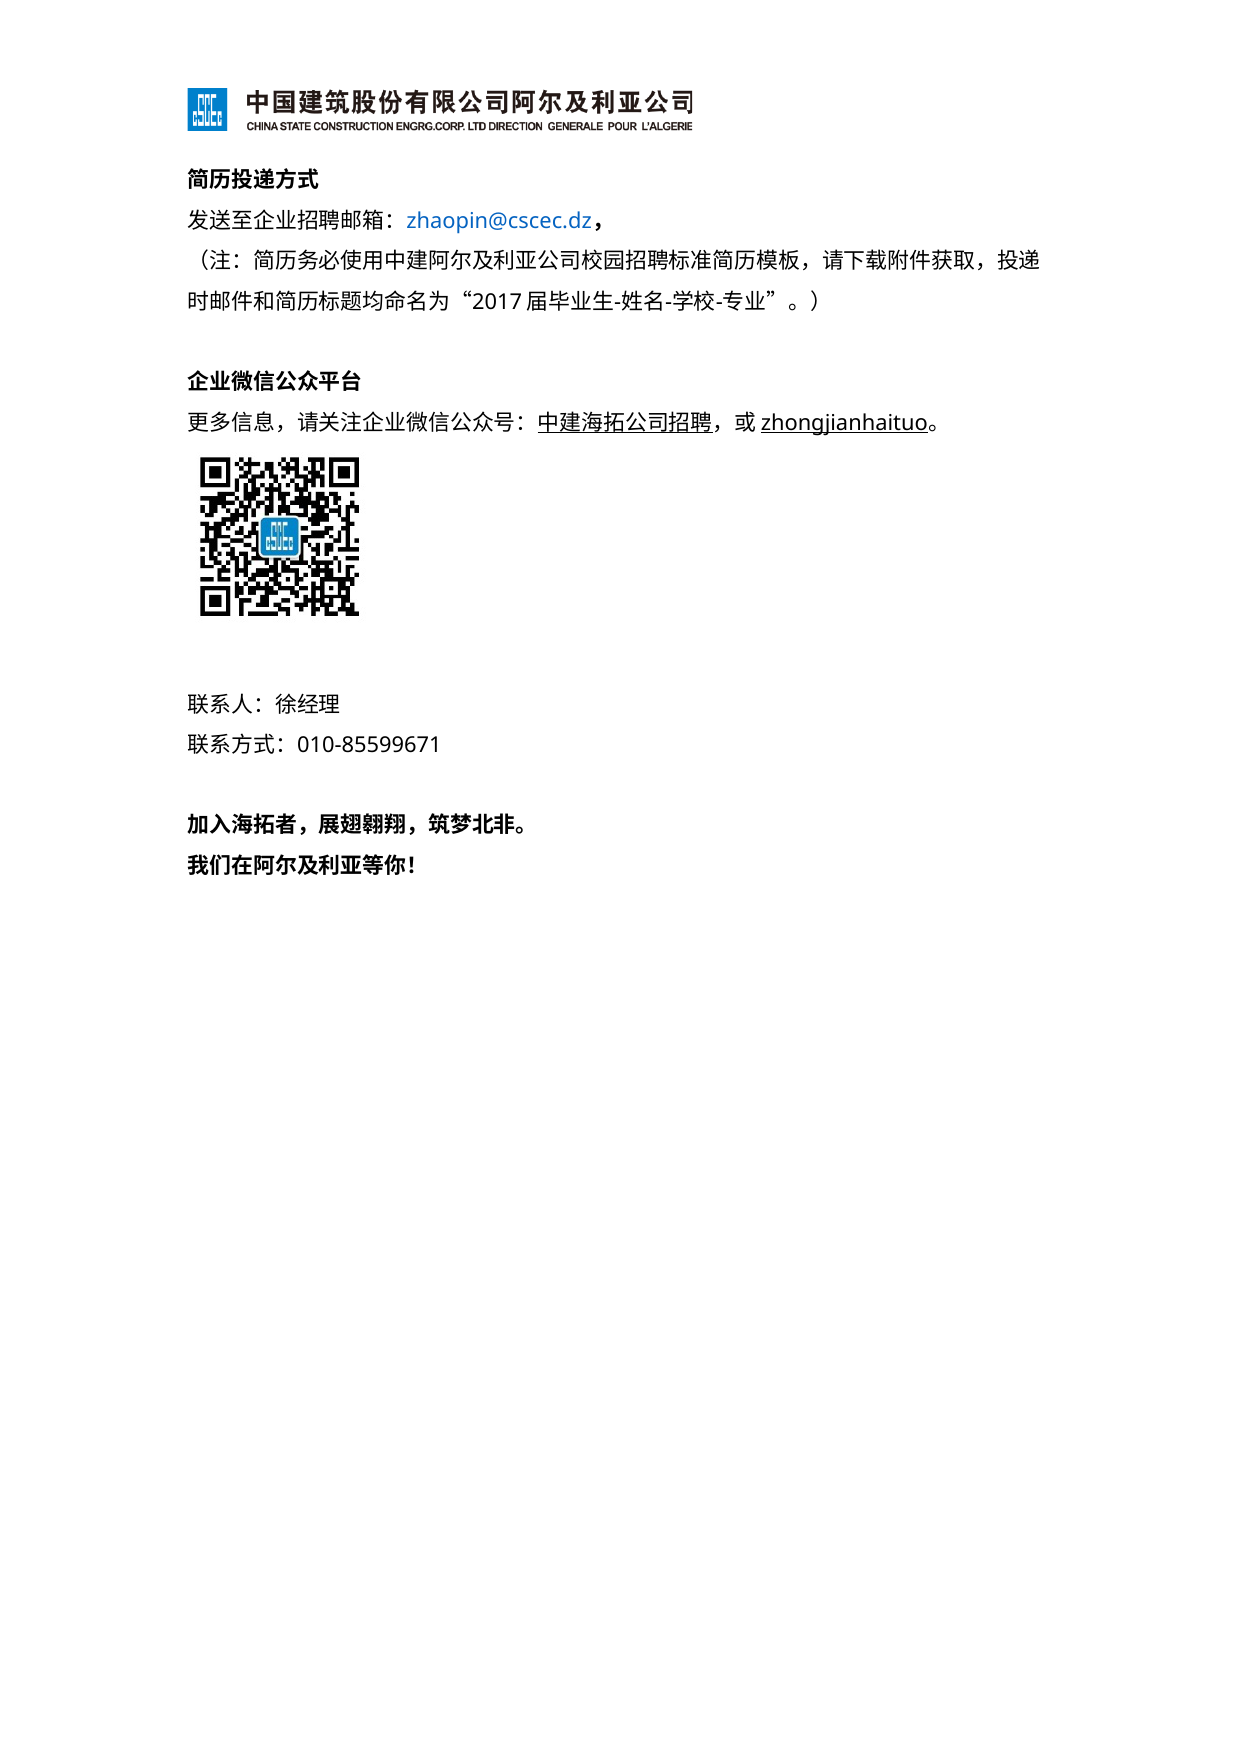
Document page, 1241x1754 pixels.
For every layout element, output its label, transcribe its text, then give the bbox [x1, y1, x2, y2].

text （注：简历务必使用中建阿尔及利亚公司校园招聘标准简历模板，请下载附件获取，投递时邮件和简历标题均命名为“2017届毕业生-姓名-学校-专业”。） [187, 243, 1053, 316]
text 加入海拓者，展翅翱翔，筑梦北非。 [187, 807, 1053, 839]
text 企业微信公众平台 [187, 364, 1053, 396]
text 我们在阿尔及利亚等你！ [187, 847, 1053, 880]
text 发送至企业招聘邮箱：zhaopin@cscec.dz， [187, 202, 1053, 235]
picture [187, 88, 693, 131]
text 联系方式：010-85599671 [187, 727, 1053, 759]
text 联系人：徐经理 [187, 686, 1053, 719]
text 简历投递方式 [187, 162, 1053, 194]
text 更多信息，请关注企业微信公众号：中建海拓公司招聘，或zhongjianhaituo。 [187, 404, 1053, 437]
picture [187, 444, 371, 628]
